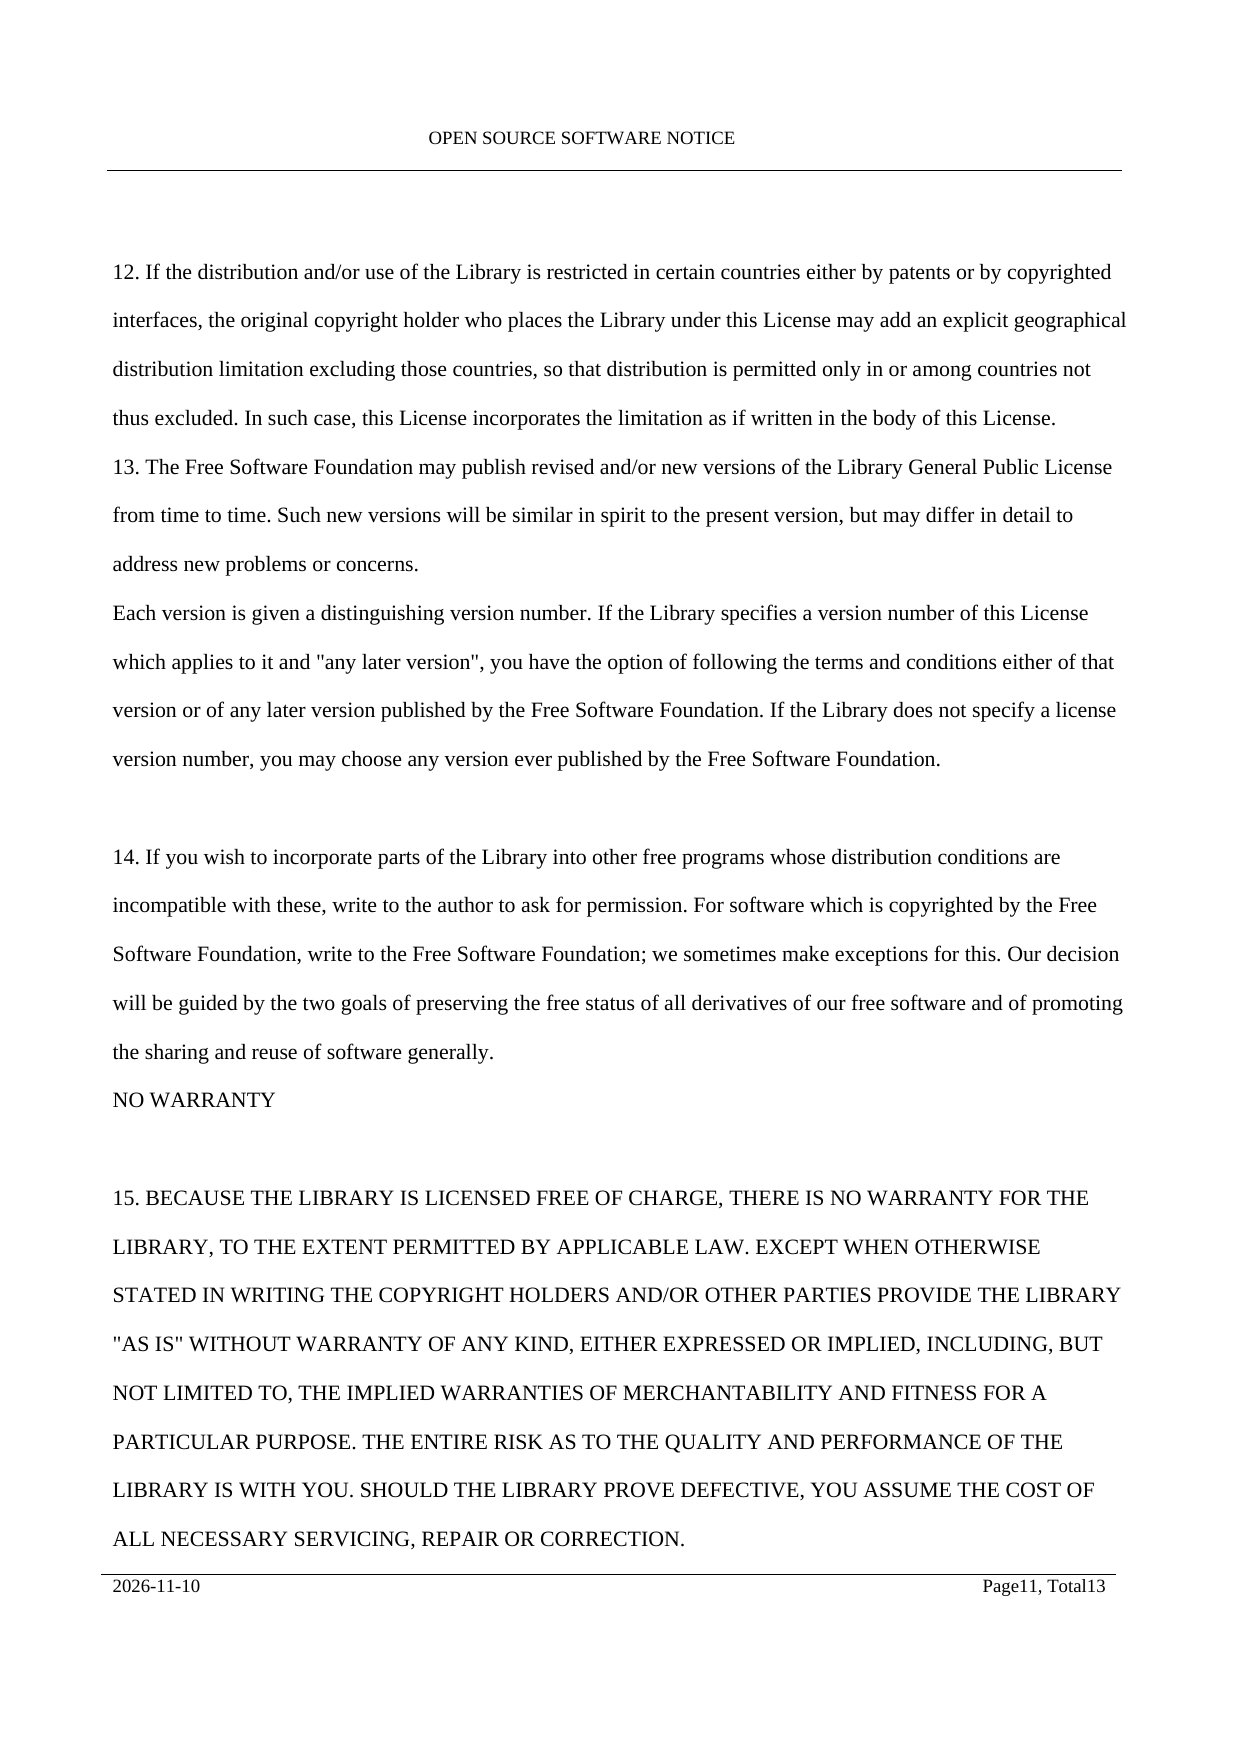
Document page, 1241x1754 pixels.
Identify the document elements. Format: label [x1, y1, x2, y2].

text [112, 206, 1128, 1555]
